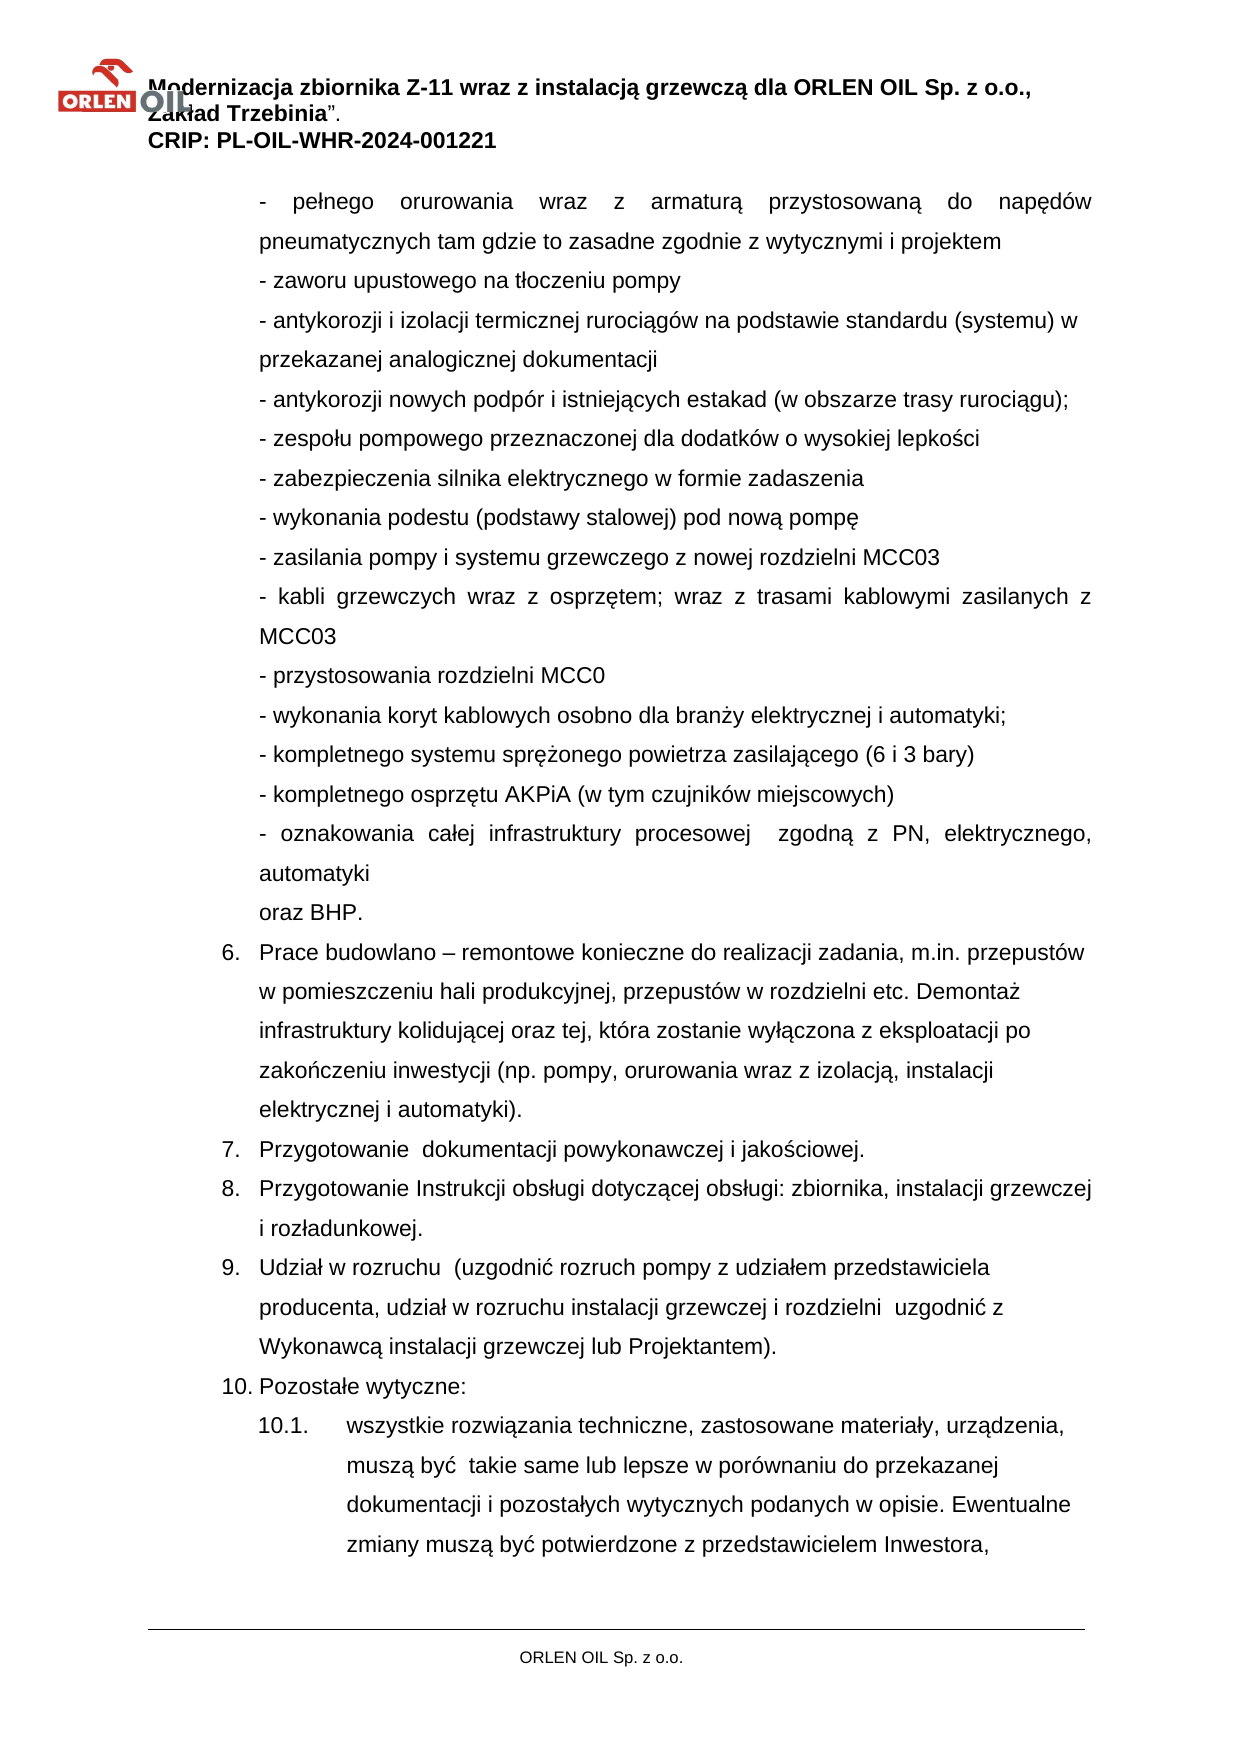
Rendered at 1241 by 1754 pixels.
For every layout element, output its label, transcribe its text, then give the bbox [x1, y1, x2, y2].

text oraz BHP. [259, 899, 1092, 925]
text - kompletnego osprzętu AKPiA (w tym czujników miejscowych) [259, 781, 1092, 807]
text przekazanej analogicznej dokumentacji [259, 346, 1092, 373]
text - zespołu pompowego przeznaczonej dla dodatków o wysokiej lepkości [259, 425, 1092, 452]
text - kabli grzewczych wraz z osprzętem; wraz z trasami kablowymi zasilanych z MCC03 [259, 583, 1092, 649]
text - kompletnego systemu sprężonego powietrza zasilającego (6 i 3 bary) [259, 741, 1092, 767]
text - oznakowania całej infrastruktury procesowej zgodną z PN, elektrycznego, automatyki [259, 820, 1092, 886]
text - pełnego orurowania wraz z armaturą przystosowaną do napędów pneumatycznych tam gdzie to zasadne zgodnie z wytycznymi i projektem [259, 188, 1092, 254]
text - wykonania koryt kablowych osobno dla branży elektrycznej i automatyki; [259, 702, 1092, 728]
text - zaworu upustowego na tłoczeniu pompy [259, 267, 1092, 294]
text - antykorozji i izolacji termicznej rurociągów na podstawie standardu (systemu) w [259, 307, 1092, 333]
text - wykonania podestu (podstawy stalowej) pod nową pompę [259, 504, 1092, 531]
text - przystosowania rozdzielni MCC0 [259, 662, 1092, 688]
text - zabezpieczenia silnika elektrycznego w formie zadaszenia [259, 465, 1092, 491]
text - antykorozji nowych podpór i istniejących estakad (w obszarze trasy rurociągu); [259, 386, 1092, 412]
list Prace budowlano – remontowe konieczne do realizacji zadania, m.in. przepustów w pomieszczeniu hali produkcyjnej, przepustów w rozdzielni etc. Demontaż infrastruktury kolidującej oraz tej, która zostanie wyłączona z eksploatacji po zakończeniu inwestycji (np. pompy, orurowania wraz z izolacją, instalacji elektrycznej i automatyki). [221, 938, 1092, 1123]
list Przygotowanie dokumentacji powykonawczej i jakościowej. [221, 1136, 1092, 1162]
list Przygotowanie Instrukcji obsługi dotyczącej obsługi: zbiornika, instalacji grzewczej i rozładunkowej. [221, 1175, 1092, 1241]
list Pozostałe wytyczne: [221, 1373, 1092, 1399]
text - zasilania pompy i systemu grzewczego z nowej rozdzielni MCC03 [259, 544, 1092, 570]
list wszystkie rozwiązania techniczne, zastosowane materiały, urządzenia, muszą być takie same lub lepsze w porównaniu do przekazanej dokumentacji i pozostałych wytycznych podanych w opisie. Ewentualne zmiany muszą być potwierdzone z przedstawicielem Inwestora, [258, 1412, 1092, 1557]
list Udział w rozruchu (uzgodnić rozruch pompy z udziałem przedstawiciela producenta, udział w rozruchu instalacji grzewczej i rozdzielni uzgodnić z Wykonawcą instalacji grzewczej lub Projektantem). [221, 1254, 1092, 1359]
